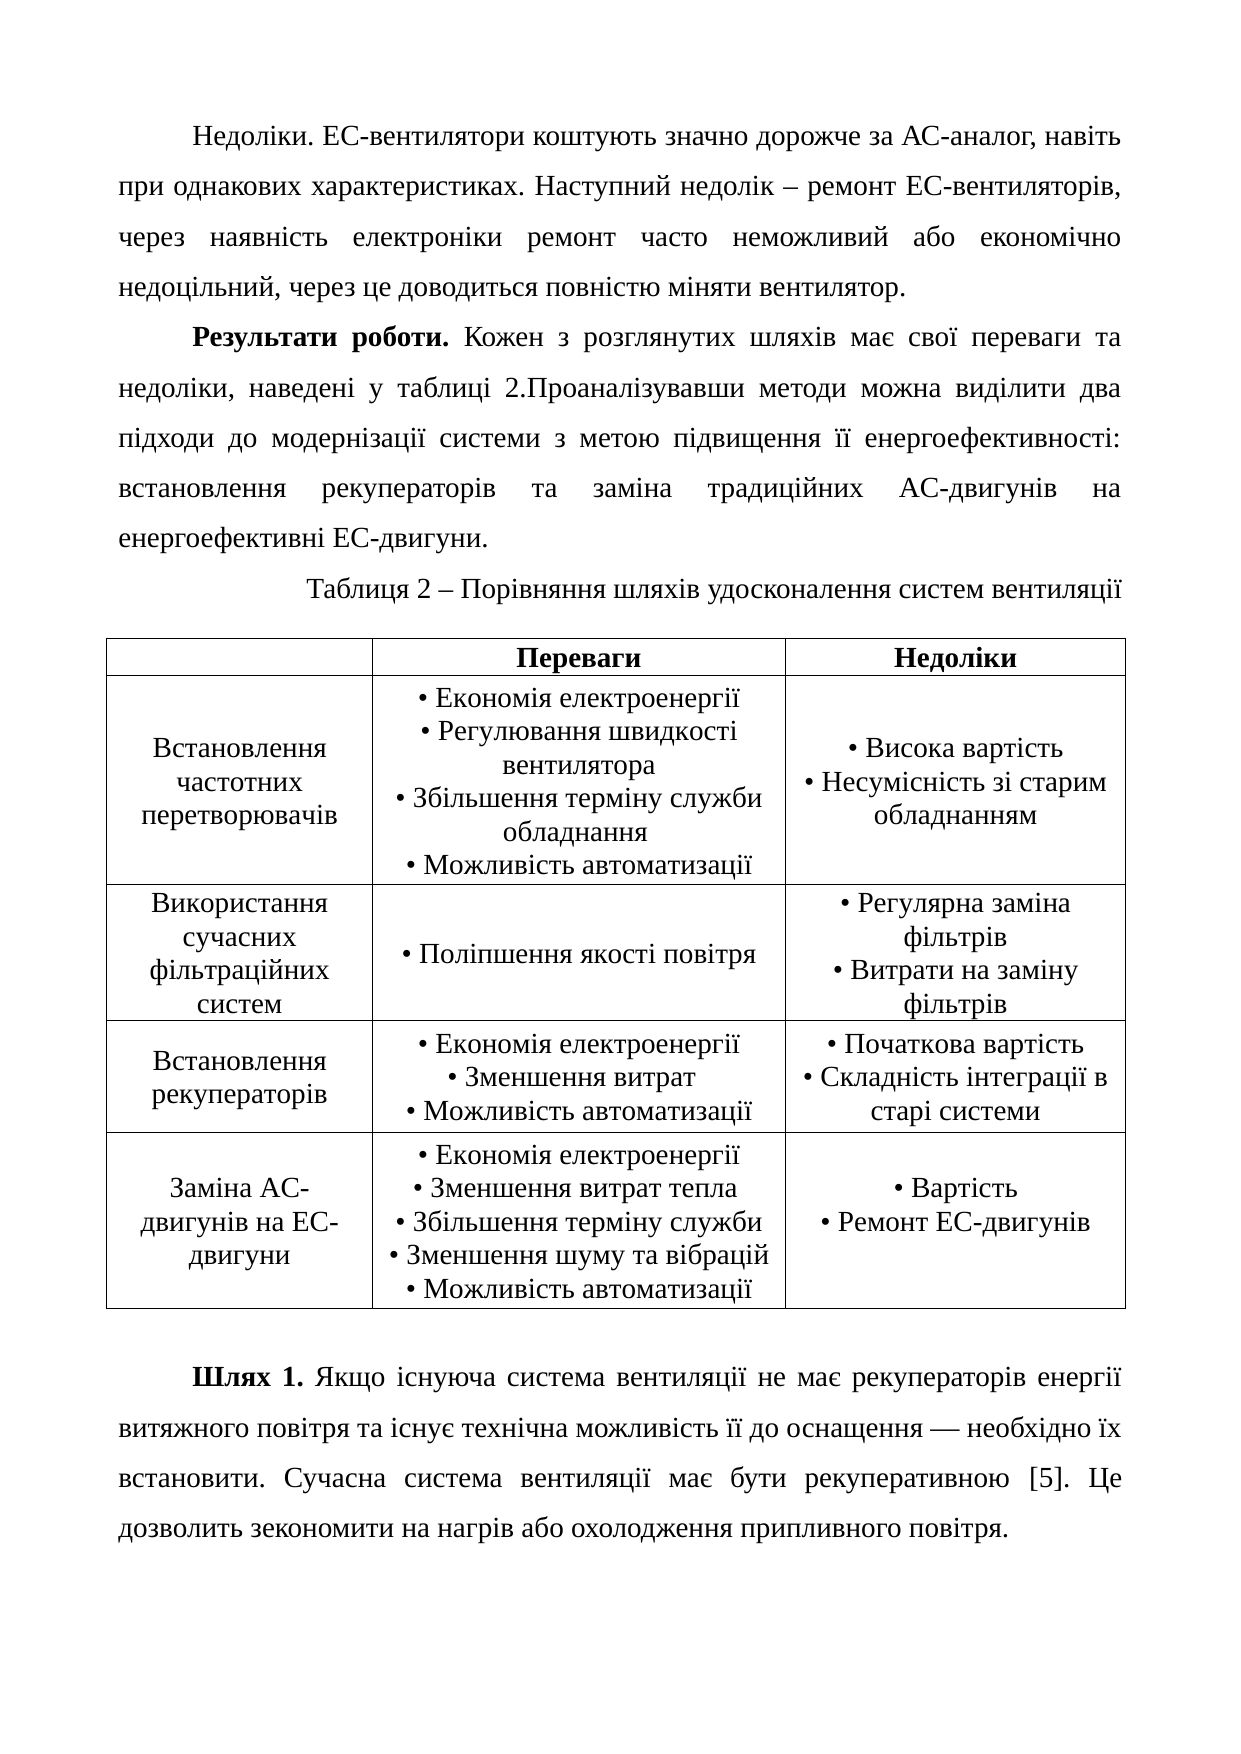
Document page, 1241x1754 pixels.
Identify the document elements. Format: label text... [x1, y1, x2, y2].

table_cell • Економія електроенергії • Регулювання швидкості вентилятора • Збільшення терміну служби обладнання • Можливість автоматизації [373, 676, 785, 884]
table_cell • Висока вартість • Несумісність зі старим обладнанням [786, 676, 1125, 884]
table_cell Використання сучасних фільтраційних систем [107, 885, 372, 1019]
table_cell • Економія електроенергії • Зменшення витрат тепла • Збільшення терміну служби • Зменшення шуму та вібрацій • Можливість автоматизації [373, 1133, 785, 1308]
text Шлях 1. Якщо існуюча система вентиляції не має рекуператорів енергії витяжного повітря та існує технічна можливість її до оснащення — необхідно їх встановити. Сучасна система вентиляції має бути рекуперативною [5]. Це дозволить зекономити на нагрів або охолодження припливного повітря. [118, 1359, 1122, 1544]
table_cell Встановлення частотних перетворювачів [107, 676, 372, 884]
table_header Недоліки [786, 639, 1125, 675]
text Таблиця 2 – Порівняння шляхів удосконалення систем вентиляції [118, 571, 1122, 604]
table_cell Заміна АС-двигунів на ЕС-двигуни [107, 1133, 372, 1308]
table_cell • Вартість • Ремонт ЕС-двигунів [786, 1133, 1125, 1308]
table_cell • Початкова вартість • Складність інтеграції в старі системи [786, 1021, 1125, 1132]
table_cell Встановлення рекуператорів [107, 1021, 372, 1132]
table_cell • Економія електроенергії • Зменшення витрат • Можливість автоматизації [373, 1021, 785, 1132]
table_header Переваги [373, 639, 785, 675]
text Недоліки. ЕС-вентилятори коштують значно дорожче за АС-аналог, навіть при однакових характеристиках. Наступний недолік – ремонт ЕС-вентиляторів, через наявність електроніки ремонт часто неможливий або економічно недоцільний, через це доводиться повністю міняти вентилятор. [118, 118, 1122, 303]
table_cell • Поліпшення якості повітря [373, 885, 785, 1019]
table_cell • Регулярна заміна фільтрів • Витрати на заміну фільтрів [786, 885, 1125, 1019]
table_header [107, 639, 372, 675]
text Результати роботи. Кожен з розглянутих шляхів має свої переваги та недоліки, наведені у таблиці 2.Проаналізувавши методи можна виділити два підходи до модернізації системи з метою підвищення її енергоефективності: встановлення рекуператорів та заміна традиційних AC-двигунів на енергоефективні EC-двигуни. [118, 319, 1122, 554]
